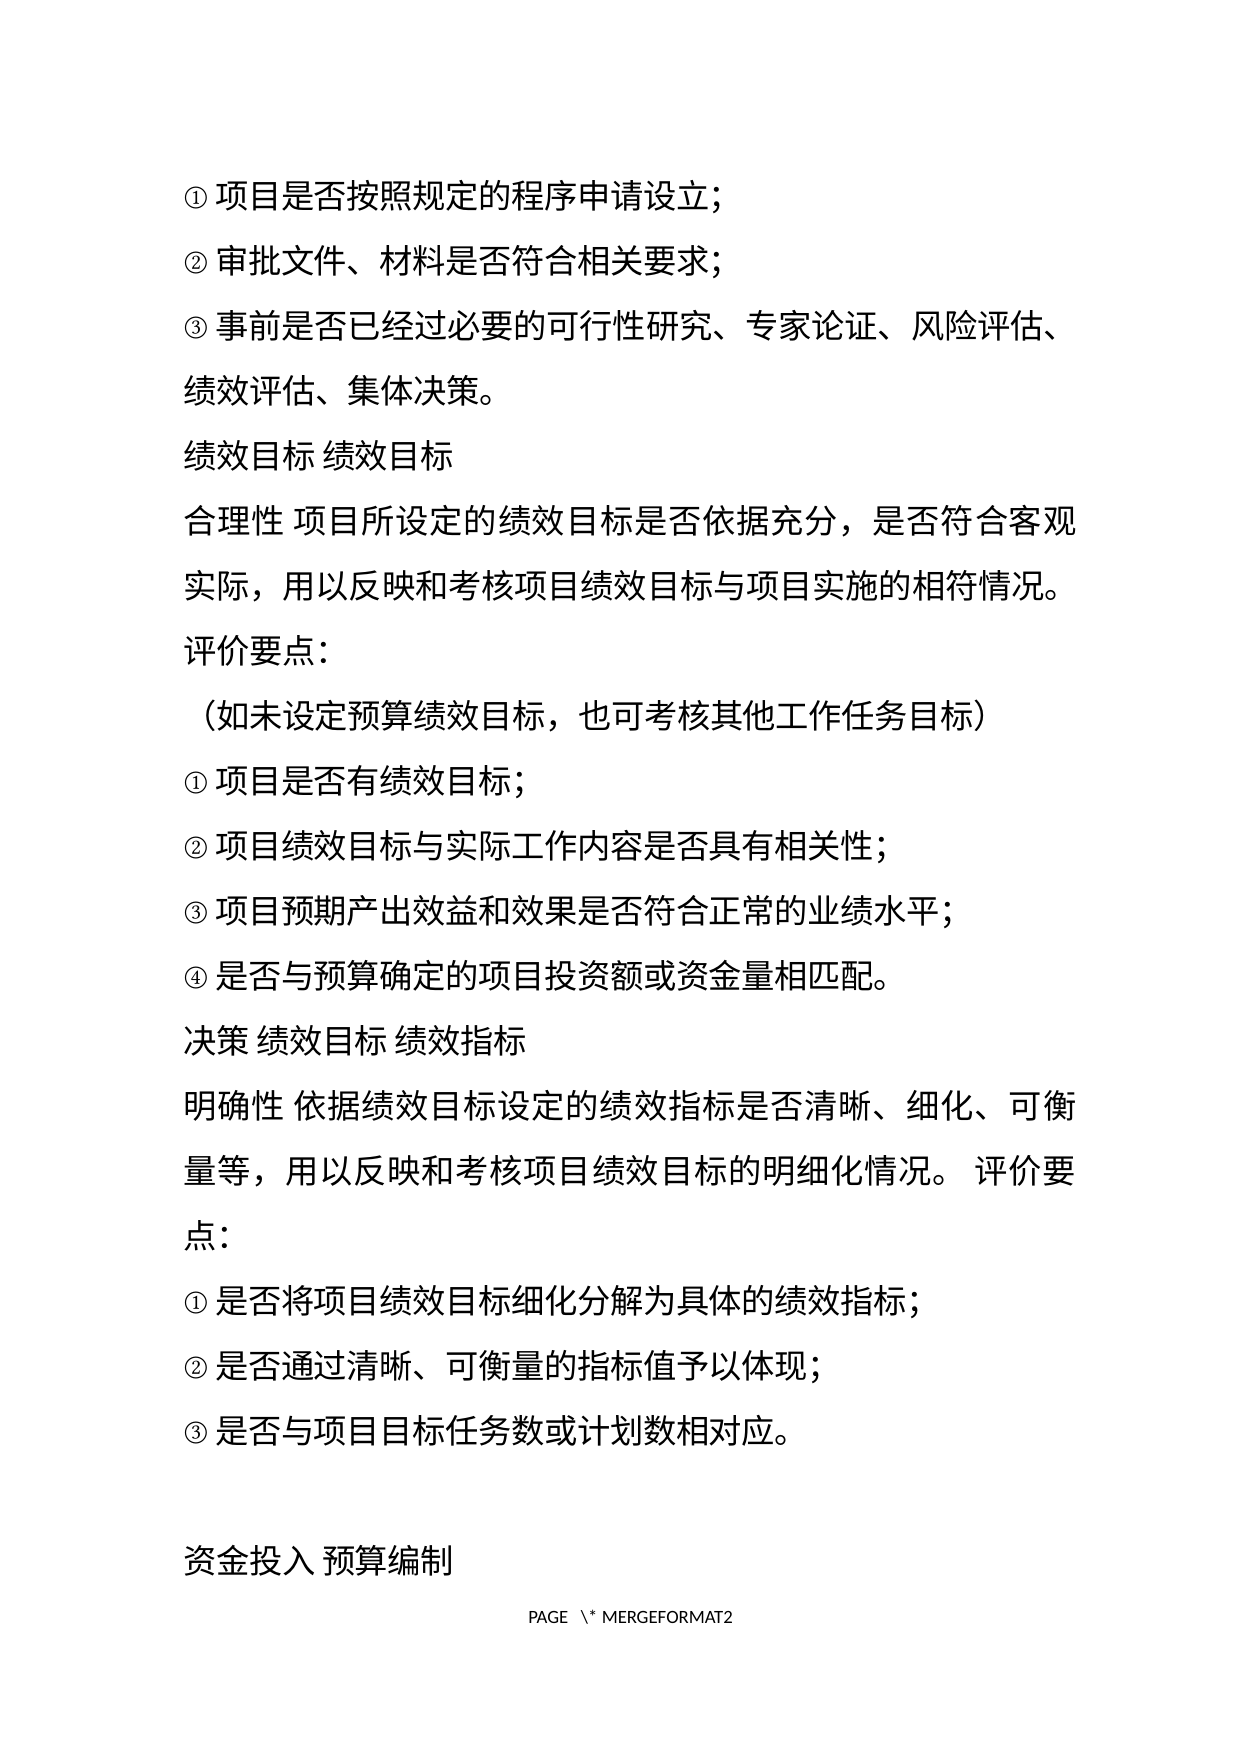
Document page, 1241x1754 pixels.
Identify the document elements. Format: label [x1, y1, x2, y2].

text [183, 162, 1078, 1592]
